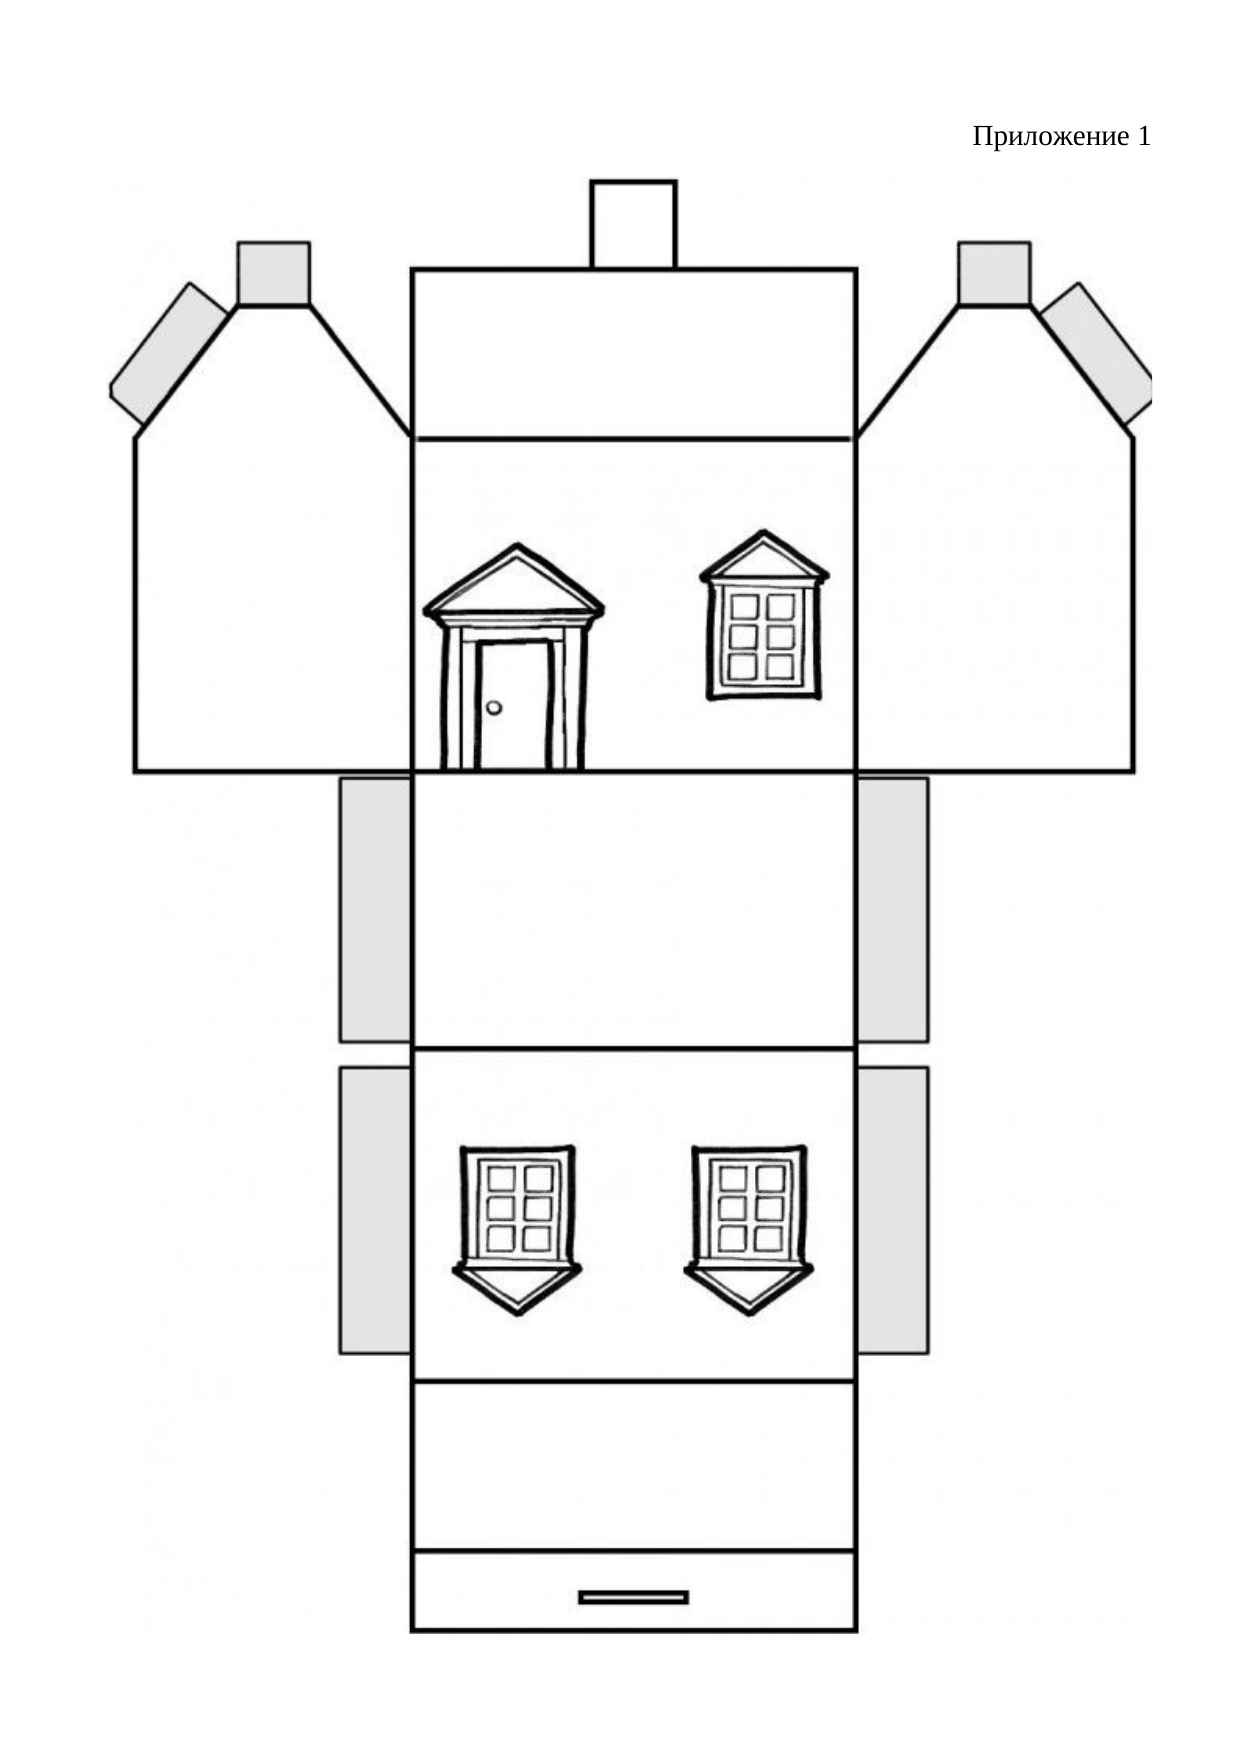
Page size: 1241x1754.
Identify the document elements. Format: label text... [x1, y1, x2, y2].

text Приложение 1 [177, 118, 1152, 152]
picture [105, 176, 1152, 1633]
